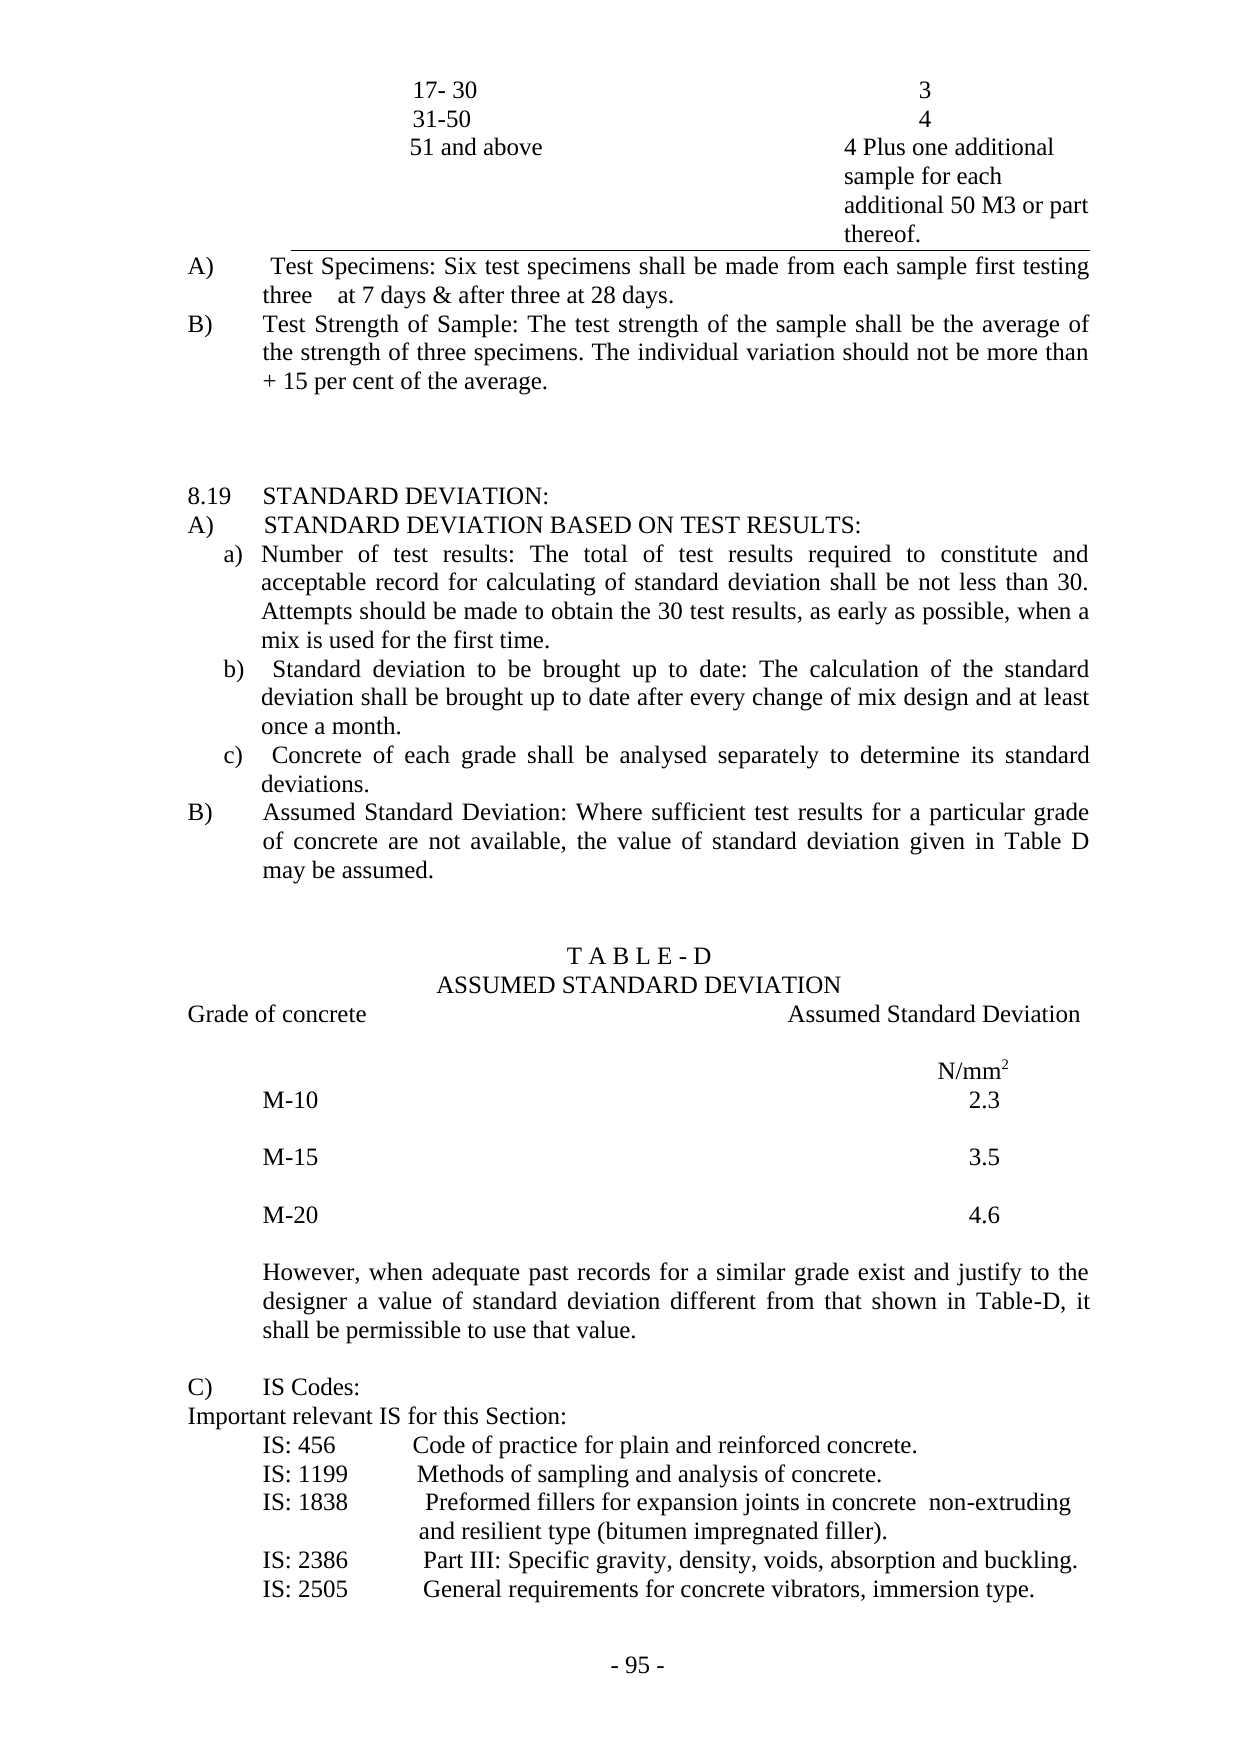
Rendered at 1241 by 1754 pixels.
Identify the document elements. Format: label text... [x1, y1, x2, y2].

text IS: 1199 Methods of sampling and analysis of concrete. [187, 1459, 1090, 1487]
text M-20 4.6 [187, 1200, 1090, 1229]
text C) IS Codes: [112, 1372, 1090, 1401]
list Standard deviation to be brought up to date: The calculation of the standard deviation shall be brought up to date after every change of mix design and at least once a month. [223, 654, 1090, 740]
text M-15 3.5 [262, 1142, 1090, 1200]
text IS: 2386 Part III: Specific gravity, density, voids, absorption and buckling. [262, 1545, 1090, 1574]
text Grade of concrete Assumed Standard Deviation N/mm2 [187, 999, 1090, 1085]
text IS: 1838 Preformed fillers for expansion joints in concrete non-extruding and resilient type (bitumen impregnated filler). [262, 1487, 1090, 1545]
text 17- 30 3 31-50 4 [206, 75, 1090, 132]
text Important relevant IS for this Section: [112, 1401, 1090, 1430]
text IS: 456 Code of practice for plain and reinforced concrete. [187, 1430, 1090, 1459]
text However, when adequate past records for a similar grade exist and justify to the designer a value of standard deviation different from that shown in Table-D, it shall be permissible to use that value. [187, 1257, 1090, 1344]
text M-10 2.3 [262, 1085, 1090, 1142]
list Number of test results: The total of test results required to constitute and acceptable record for calculating of standard deviation shall be not less than 30. Attempts should be made to obtain the 30 test results, as early as possible, when a mix is used for the first time. [223, 539, 1090, 654]
text A) STANDARD DEVIATION BASED ON TEST RESULTS: [112, 510, 1090, 539]
text IS: 2505 General requirements for concrete vibrators, immersion type. [262, 1574, 1090, 1602]
text B) Test Strength of Sample: The test strength of the sample shall be the average of the strength of three specimens. The individual variation should not be more than + 15 per cent of the average. [187, 309, 1090, 395]
text A) Test Specimens: Six test specimens shall be made from each sample first testing three at 7 days & after three at 28 days. [187, 251, 1090, 309]
list Concrete of each grade shall be analysed separately to determine its standard deviations. [223, 740, 1090, 797]
text 8.19 STANDARD DEVIATION: [187, 481, 1090, 510]
text ASSUMED STANDARD DEVIATION [187, 970, 1090, 999]
text T A B L E - D [187, 941, 1090, 970]
text 51 and above 4 Plus one additional sample for each additional 50 M3 or part thereof. [291, 132, 1090, 250]
text B) Assumed Standard Deviation: Where sufficient test results for a particular grade of concrete are not available, the value of standard deviation given in Table D may be assumed. [187, 797, 1090, 884]
